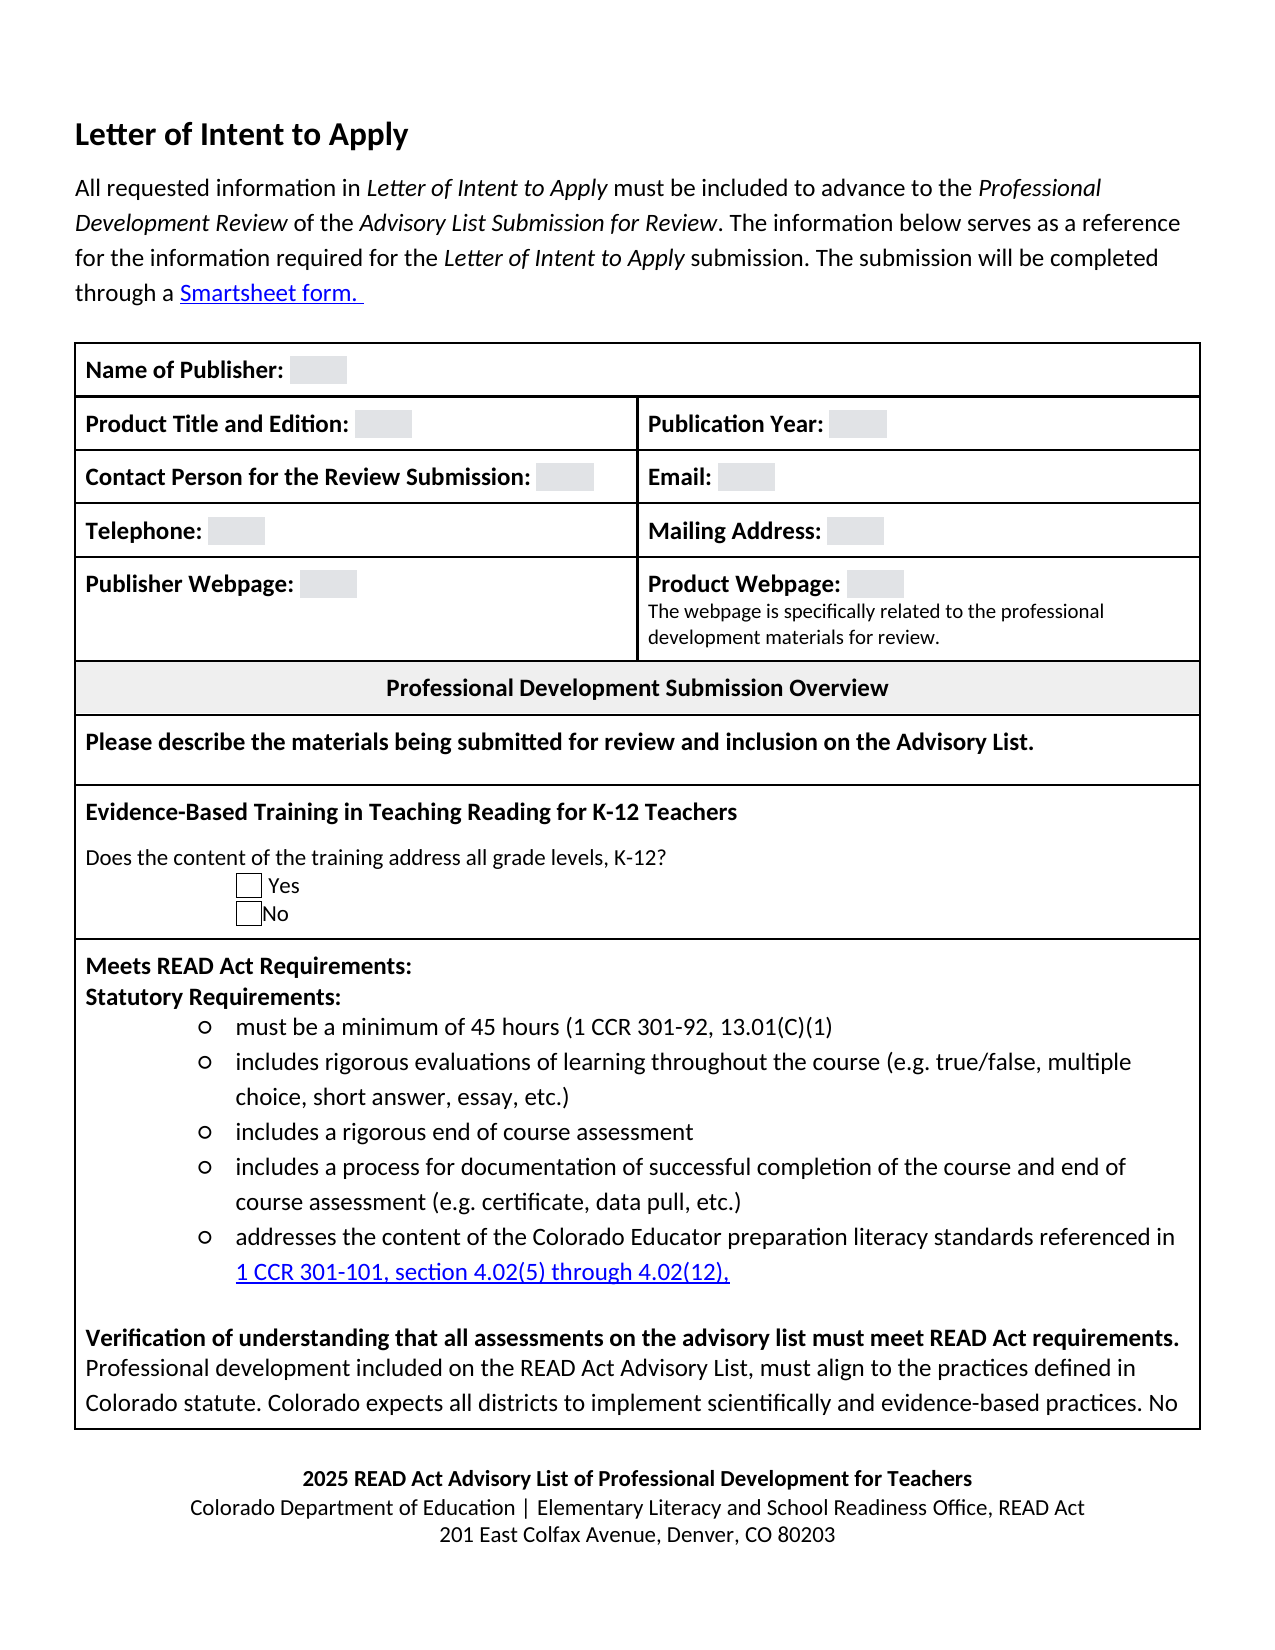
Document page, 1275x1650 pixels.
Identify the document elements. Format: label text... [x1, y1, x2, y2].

table_cell Mailing Address: [639, 504, 1199, 556]
table_header Name of Publisher: [76, 344, 1199, 395]
table_cell Publisher Webpage: [76, 558, 636, 660]
table_cell Product Webpage: The webpage is specifically related to the professional development materials for review. [639, 558, 1199, 660]
table_cell Professional Development Submission Overview [76, 662, 1199, 713]
text All requested information in Letter of Intent to Apply must be included to advance to the Professional Development Review of the Advisory List Submission for Review. The information below serves as a reference for the information required for the Letter of Intent to Apply submission. The submission will be completed through a Smartsheet form. [75, 172, 1200, 307]
table_cell Contact Person for the Review Submission: [76, 451, 636, 502]
table_cell Evidence-Based Training in Teaching Reading for K-12 Teachers Does the content of the training address all grade levels, K-12? Yes No [76, 786, 1199, 938]
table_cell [76, 940, 1199, 1428]
table_cell Please describe the materials being submitted for review and inclusion on the Advisory List. [76, 716, 1199, 783]
subtitle Letter of Intent to Apply [75, 112, 1200, 153]
table_cell Telephone: [76, 504, 636, 556]
table_cell Product Title and Edition: [76, 398, 636, 449]
table_cell Publication Year: [639, 398, 1199, 449]
table_cell Email: [639, 451, 1199, 502]
